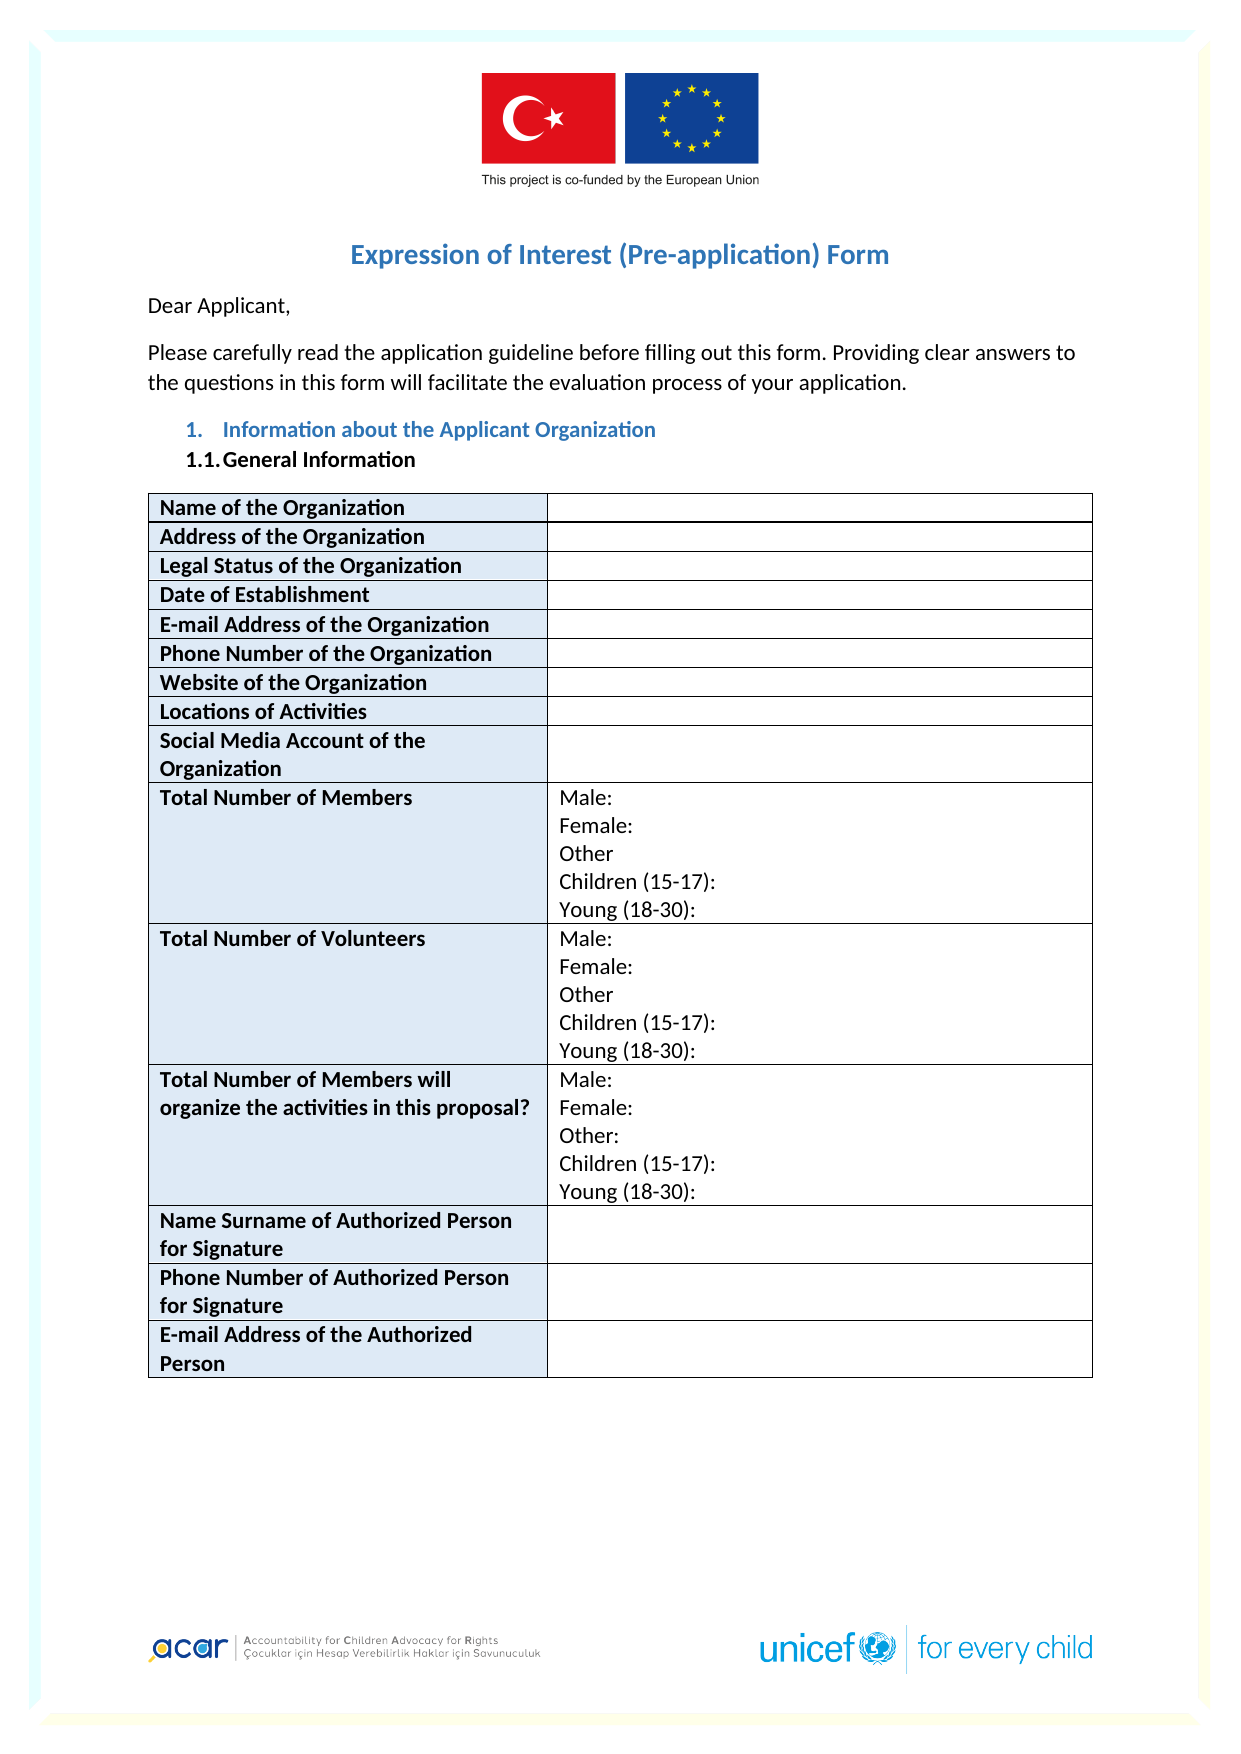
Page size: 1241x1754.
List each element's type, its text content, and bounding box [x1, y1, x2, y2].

table_cell [548, 581, 1092, 609]
table_cell Total Number of Volunteers [149, 924, 547, 1064]
table_header [548, 494, 1092, 521]
table_cell [548, 1206, 1092, 1262]
list General Information [185, 446, 1092, 473]
list Information about the Applicant Organization [185, 415, 1092, 443]
table_cell Male: Female: Other Children (15-17): Young (18-30): [548, 783, 1092, 923]
table_cell [548, 697, 1092, 725]
table_cell Legal Status of the Organization [149, 552, 547, 579]
table_cell Phone Number of the Organization [149, 639, 547, 667]
table_cell E-mail Address of the Authorized Person [149, 1321, 547, 1377]
picture [1081, 1644, 1089, 1656]
text Please carefully read the application guideline before filling out this form. Providing clear answers to the questions in this form will facilitate the evaluation process of your application. [148, 338, 1092, 396]
picture [481, 73, 759, 187]
table_cell Name Surname of Authorized Person for Signature [149, 1206, 547, 1262]
table_cell E-mail Address of the Organization [149, 610, 547, 638]
table_cell Social Media Account of the Organization [149, 726, 547, 782]
table_cell Male: Female: Other Children (15-17): Young (18-30): [548, 924, 1092, 1064]
table_cell [548, 552, 1092, 579]
table_cell Total Number of Members [149, 783, 547, 923]
table_cell [548, 726, 1092, 782]
text Dear Applicant, [148, 291, 1092, 319]
table_cell Male: Female: Other: Children (15-17): Young (18-30): [548, 1065, 1092, 1205]
table_cell Website of the Organization [149, 668, 547, 696]
table_cell [548, 610, 1092, 638]
table_cell [548, 1321, 1092, 1377]
text Expression of Interest (Pre-application) Form [148, 236, 1092, 272]
picture [148, 1617, 1092, 1681]
table_cell [548, 639, 1092, 667]
table_cell [548, 668, 1092, 696]
table_cell [548, 1264, 1092, 1319]
table_cell Locations of Activities [149, 697, 547, 725]
table_cell Total Number of Members will organize the activities in this proposal? [149, 1065, 547, 1205]
table_cell Date of Establishment [149, 581, 547, 609]
table_cell Address of the Organization [149, 523, 547, 551]
table_cell Phone Number of Authorized Person for Signature [149, 1264, 547, 1319]
table_cell [548, 523, 1092, 551]
table_header Name of the Organization [149, 494, 547, 521]
